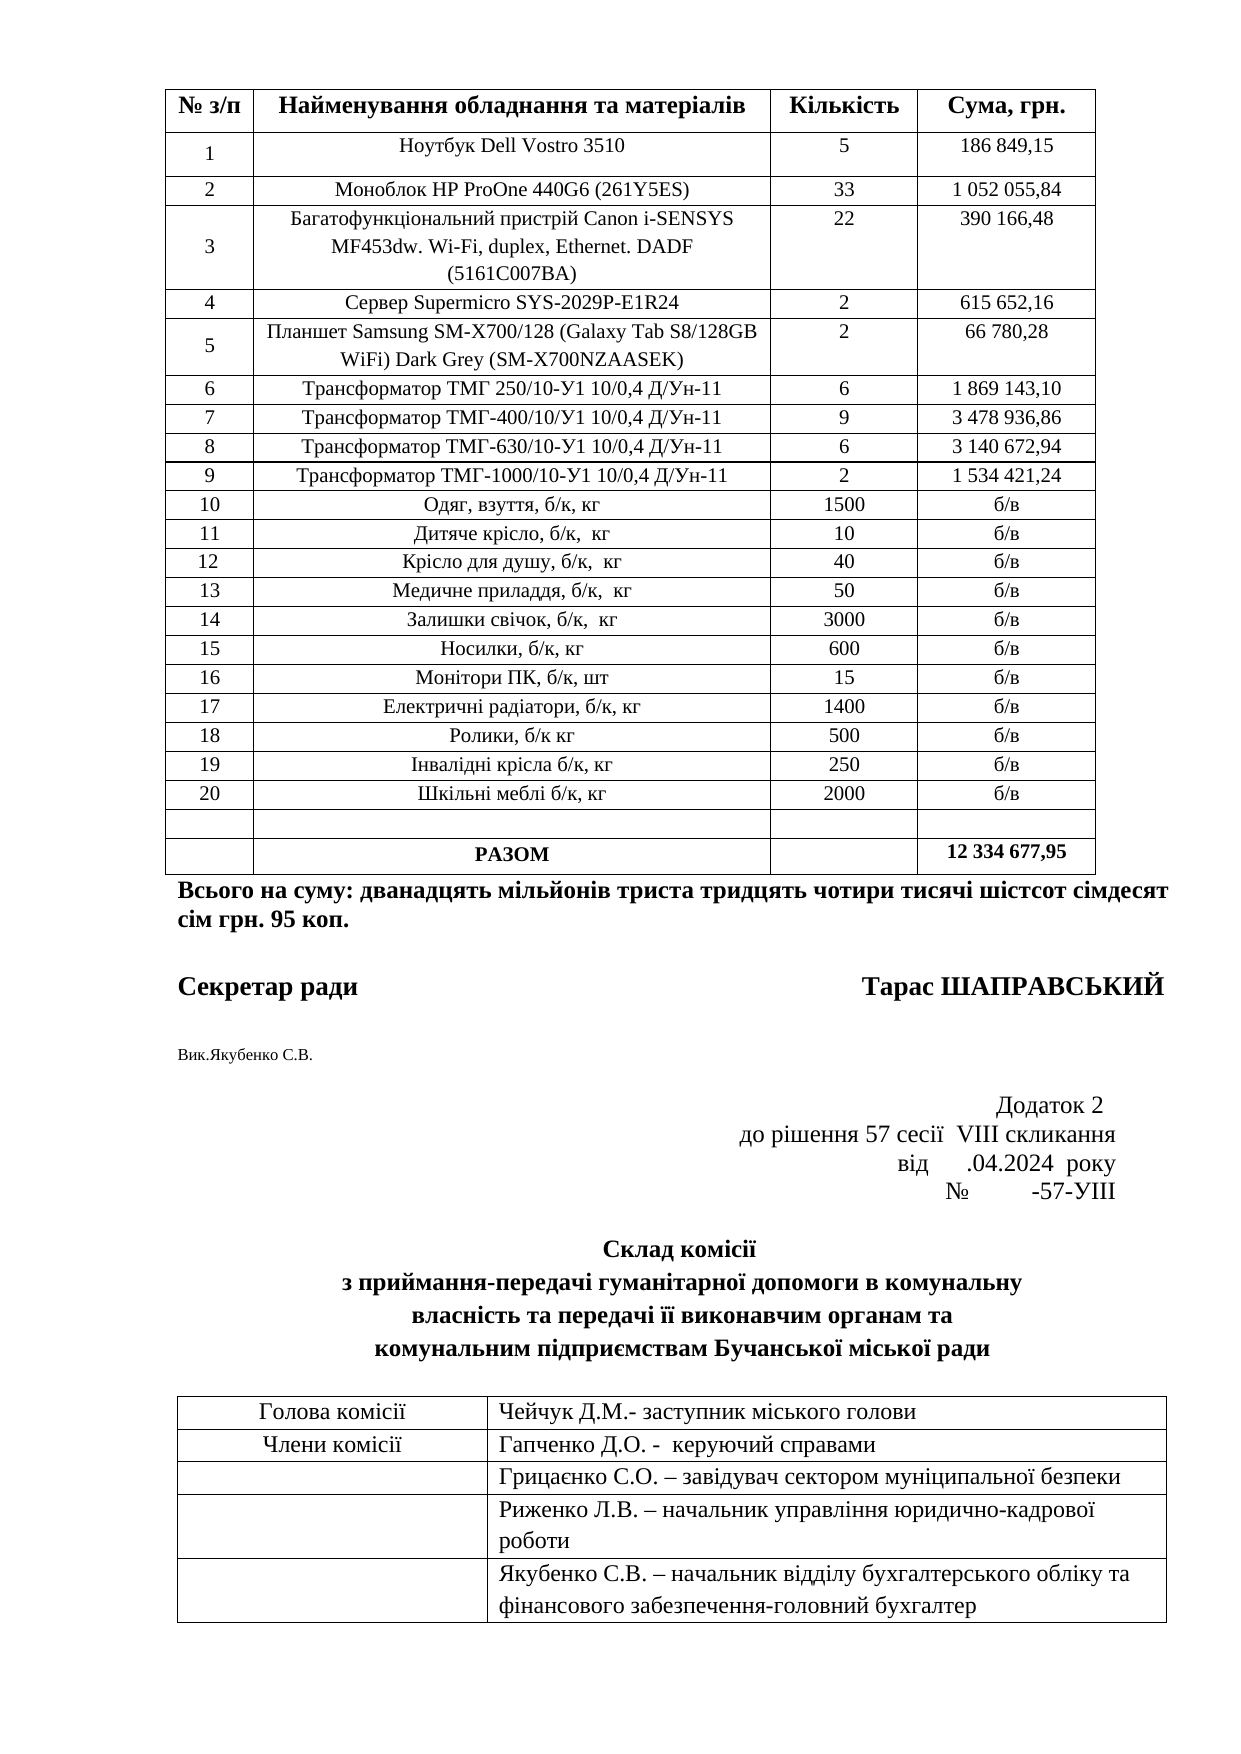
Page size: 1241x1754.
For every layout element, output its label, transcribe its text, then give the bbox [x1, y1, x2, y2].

table_cell 186 849,15 [918, 133, 1095, 176]
table_header Найменування обладнання та матеріалів [254, 90, 770, 132]
table_cell 2 [771, 290, 917, 318]
table_cell 600 [771, 636, 917, 664]
table_cell б/в [918, 491, 1095, 519]
table_header Голова комісії [178, 1397, 487, 1429]
table_cell Якубенко С.В. – начальник відділу бухгалтерського обліку та фінансового забезпечення-головний бухгалтер [488, 1559, 1166, 1622]
table_cell Трансформатор ТМГ 250/10-У1 10/0,4 Д/Ун-11 [254, 376, 770, 403]
table_cell б/в [918, 694, 1095, 722]
table_cell б/в [918, 520, 1095, 548]
table_cell 66 780,28 [918, 319, 1095, 374]
table_cell б/в [918, 752, 1095, 780]
table_cell 3000 [771, 607, 917, 635]
table_cell 390 166,48 [918, 206, 1095, 289]
table_cell [178, 1495, 487, 1558]
table_cell б/в [918, 607, 1095, 635]
table_cell 3 140 672,94 [918, 434, 1095, 461]
table_cell [918, 810, 1095, 838]
table_cell [166, 810, 253, 838]
table_cell 1 869 143,10 [918, 376, 1095, 403]
table_cell 1 052 055,84 [918, 177, 1095, 205]
table_cell 9 [771, 405, 917, 432]
table_cell 10 [771, 520, 917, 548]
table_cell 1400 [771, 694, 917, 722]
table_cell 14 [166, 607, 253, 635]
table_cell Планшет Samsung SM-X700/128 (Galaxy Tab S8/128GB WiFi) Dark Grey (SM-X700NZAASEK) [254, 319, 770, 374]
table_header Чейчук Д.М.- заступник міського голови [488, 1397, 1166, 1429]
table_cell 2 [771, 463, 917, 490]
table_header Додаток 2 [177, 1090, 1141, 1119]
table_cell 500 [771, 723, 917, 751]
table_cell [178, 1559, 487, 1622]
table_cell 2 [771, 319, 917, 374]
table_cell Дитяче крісло, б/к, кг [254, 520, 770, 548]
table_cell РАЗОМ [254, 839, 770, 874]
table_cell 3 [166, 206, 253, 289]
table_cell до рішення 57 сесії VІІІ скликання від .04.2024 року № -57-УІІІ [177, 1119, 1127, 1234]
table_cell 13 [166, 578, 253, 606]
table_cell 2000 [771, 781, 917, 809]
table_cell 10 [166, 491, 253, 519]
table_cell 50 [771, 578, 917, 606]
table_cell Грицаєнко С.О. – завідувач сектором муніципальної безпеки [488, 1462, 1166, 1494]
text Всього на суму: дванадцять мільйонів триста тридцять чотири тисячі шістсот сімдесят сім грн. 95 коп. [177, 457, 1181, 932]
text Вик.Якубенко С.В. [177, 1044, 1181, 1063]
table_cell Трансформатор ТМГ-630/10-У1 10/0,4 Д/Ун-11 [254, 434, 770, 461]
table_cell 12 334 677,95 [918, 839, 1095, 874]
table_cell 1500 [771, 491, 917, 519]
table_cell б/в [918, 636, 1095, 664]
table_cell 2 [166, 177, 253, 205]
table_cell 17 [166, 694, 253, 722]
table_header Кількість [771, 90, 917, 132]
table_cell Трансформатор ТМГ-1000/10-У1 10/0,4 Д/Ун-11 [254, 463, 770, 490]
table_cell 1 [166, 133, 253, 176]
table_cell 15 [166, 636, 253, 664]
table_cell 5 [771, 133, 917, 176]
table_cell Залишки свічок, б/к, кг [254, 607, 770, 635]
table_cell [771, 839, 917, 874]
table_cell 4 [166, 290, 253, 318]
table_cell 11 [166, 520, 253, 548]
table_cell Ноутбук Dell Vostro 3510 [254, 133, 770, 176]
table_header Сума, грн. [918, 90, 1095, 132]
table_cell Шкільні меблі б/к, кг [254, 781, 770, 809]
table_cell Інвалідні крісла б/к, кг [254, 752, 770, 780]
text з приймання-передачі гуманітарної допомоги в комунальну [177, 1267, 1181, 1296]
table_cell Риженко Л.В. – начальник управління юридично-кадрової роботи [488, 1495, 1166, 1558]
table_cell 40 [771, 549, 917, 577]
table_cell 6 [166, 376, 253, 403]
text Секретар ради Тарас ШАПРАВСЬКИЙ [177, 970, 1181, 1001]
table_cell 5 [166, 319, 253, 374]
table_cell 1 534 421,24 [918, 463, 1095, 490]
table_cell 19 [166, 752, 253, 780]
table_cell Електричні радіатори, б/к, кг [254, 694, 770, 722]
table_cell Крісло для душу, б/к, кг [254, 549, 770, 577]
table_cell Медичне приладдя, б/к, кг [254, 578, 770, 606]
table_cell 615 652,16 [918, 290, 1095, 318]
table_cell 7 [166, 405, 253, 432]
table_cell б/в [918, 578, 1095, 606]
table_cell Члени комісії [178, 1430, 487, 1461]
table_cell [166, 839, 253, 874]
table_cell 250 [771, 752, 917, 780]
table_cell 6 [771, 434, 917, 461]
table_cell 12 [166, 549, 253, 577]
table_cell 33 [771, 177, 917, 205]
table_cell Сервер Supermicro SYS-2029P-E1R24 [254, 290, 770, 318]
table_cell [771, 810, 917, 838]
table_cell Багатофункціональний пристрій Canon i-SENSYS MF453dw. Wi-Fi, duplex, Ethernet. DADF (5161C007BA) [254, 206, 770, 289]
table_cell б/в [918, 781, 1095, 809]
table_cell Одяг, взуття, б/к, кг [254, 491, 770, 519]
table_cell 22 [771, 206, 917, 289]
table_cell Монітори ПК, б/к, шт [254, 665, 770, 693]
table_cell б/в [918, 723, 1095, 751]
text Склад комісії [177, 1234, 1181, 1263]
table_cell Ролики, б/к кг [254, 723, 770, 751]
table_cell Носилки, б/к, кг [254, 636, 770, 664]
table_cell 18 [166, 723, 253, 751]
table_cell [254, 810, 770, 838]
table_cell Гапченко Д.О. - керуючий справами [488, 1430, 1166, 1461]
table_cell 8 [166, 434, 253, 461]
text комунальним підприємствам Бучанської міської ради [177, 1333, 1181, 1362]
table_cell 15 [771, 665, 917, 693]
table_cell Моноблок HP ProOne 440G6 (261Y5ES) [254, 177, 770, 205]
table_cell 20 [166, 781, 253, 809]
table_cell 16 [166, 665, 253, 693]
table_cell б/в [918, 665, 1095, 693]
table_cell Трансформатор ТМГ-400/10/У1 10/0,4 Д/Ун-11 [254, 405, 770, 432]
table_cell [178, 1462, 487, 1494]
text власність та передачі її виконавчим органам та [177, 1300, 1181, 1329]
table_cell 3 478 936,86 [918, 405, 1095, 432]
table_cell 9 [166, 463, 253, 490]
table_cell 6 [771, 376, 917, 403]
table_cell б/в [918, 549, 1095, 577]
table_header № з/п [166, 90, 253, 132]
